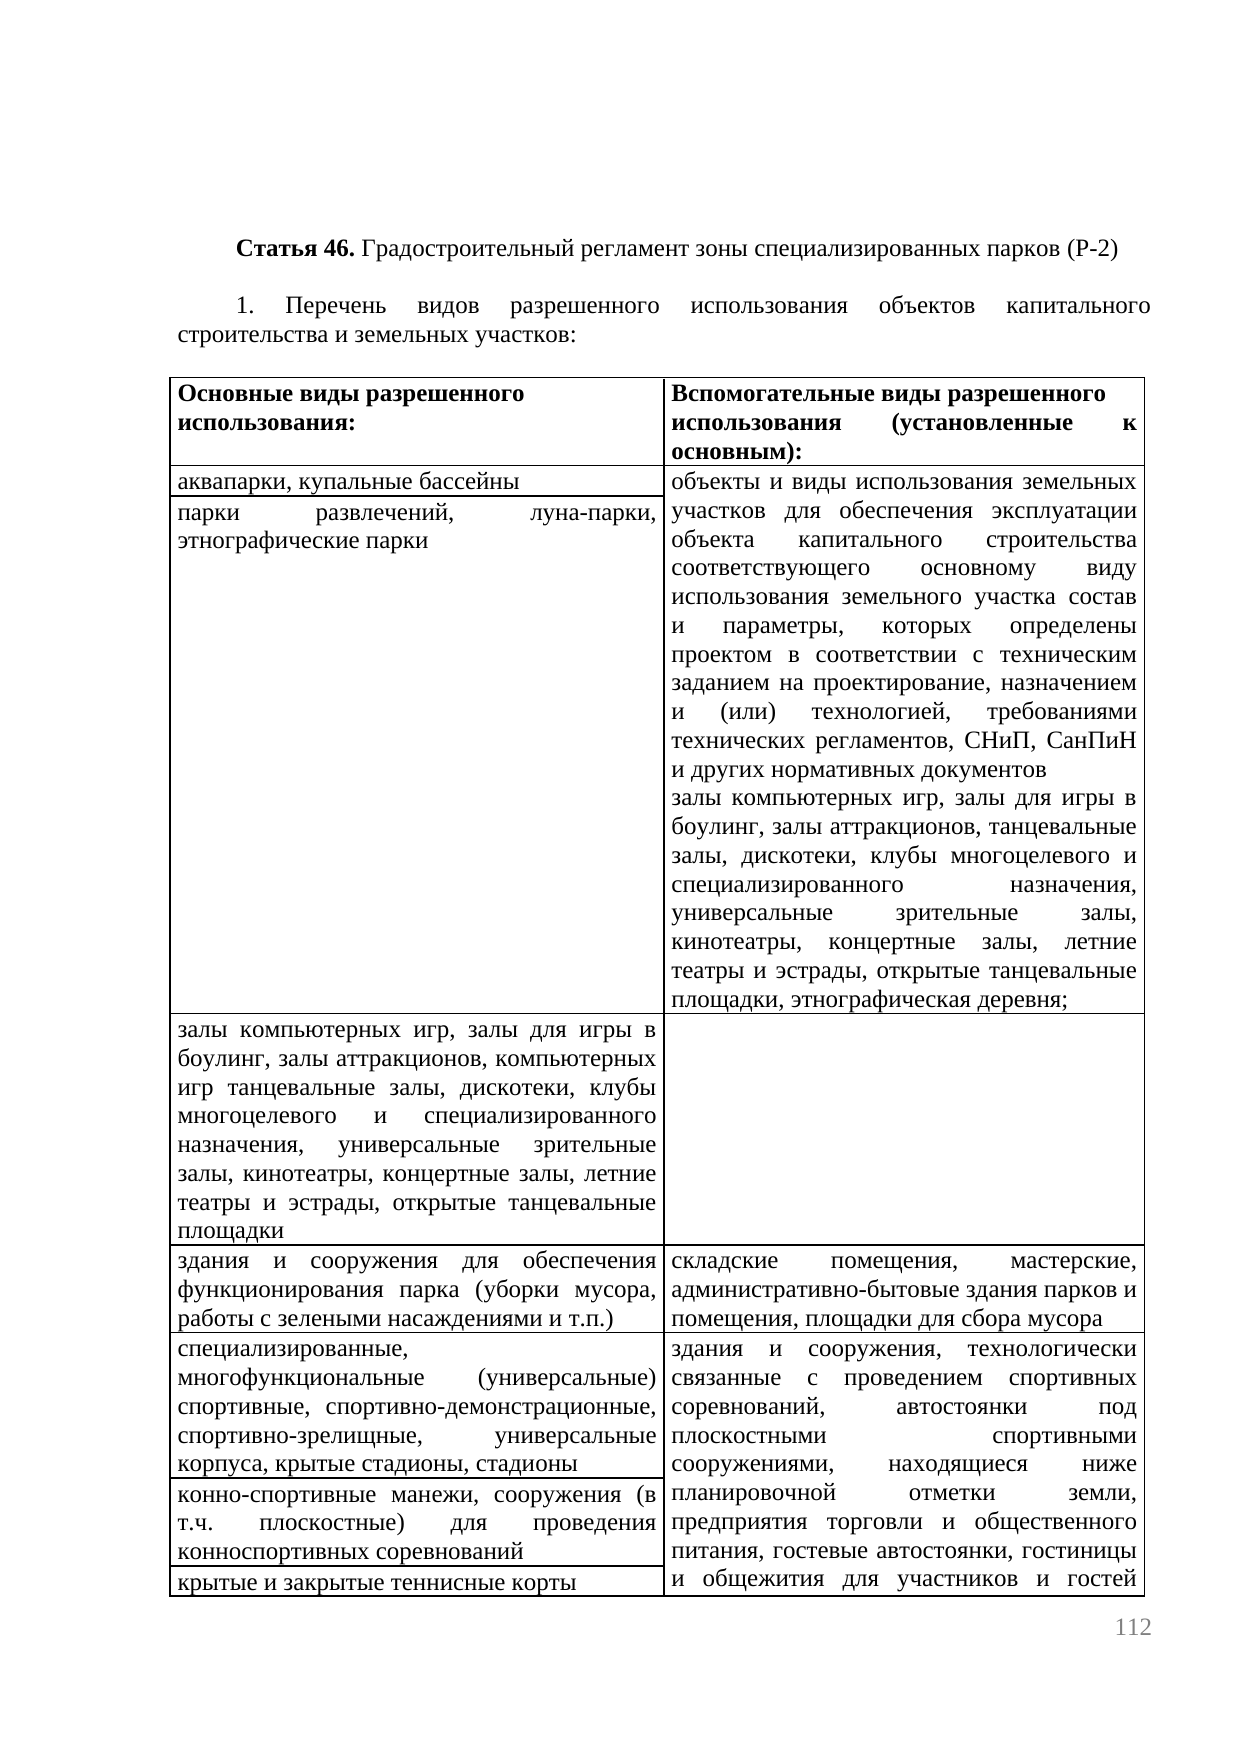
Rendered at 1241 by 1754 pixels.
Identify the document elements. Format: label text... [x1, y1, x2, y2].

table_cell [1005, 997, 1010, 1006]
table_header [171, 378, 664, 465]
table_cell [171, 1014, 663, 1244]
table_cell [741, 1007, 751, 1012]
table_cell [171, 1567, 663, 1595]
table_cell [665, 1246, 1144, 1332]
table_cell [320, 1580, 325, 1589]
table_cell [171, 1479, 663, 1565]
text Статья 46. Градостроительный регламент зоны специализированных парков (Р-2) [177, 233, 1152, 262]
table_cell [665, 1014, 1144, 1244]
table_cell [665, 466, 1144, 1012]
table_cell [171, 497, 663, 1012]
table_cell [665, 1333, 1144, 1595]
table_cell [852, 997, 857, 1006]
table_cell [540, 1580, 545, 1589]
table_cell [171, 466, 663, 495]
text 1. Перечень видов разрешенного использования объектов капитального строительства и земельных участков: [177, 291, 1152, 348]
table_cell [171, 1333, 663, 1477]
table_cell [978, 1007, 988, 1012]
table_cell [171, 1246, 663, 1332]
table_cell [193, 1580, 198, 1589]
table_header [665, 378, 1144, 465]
